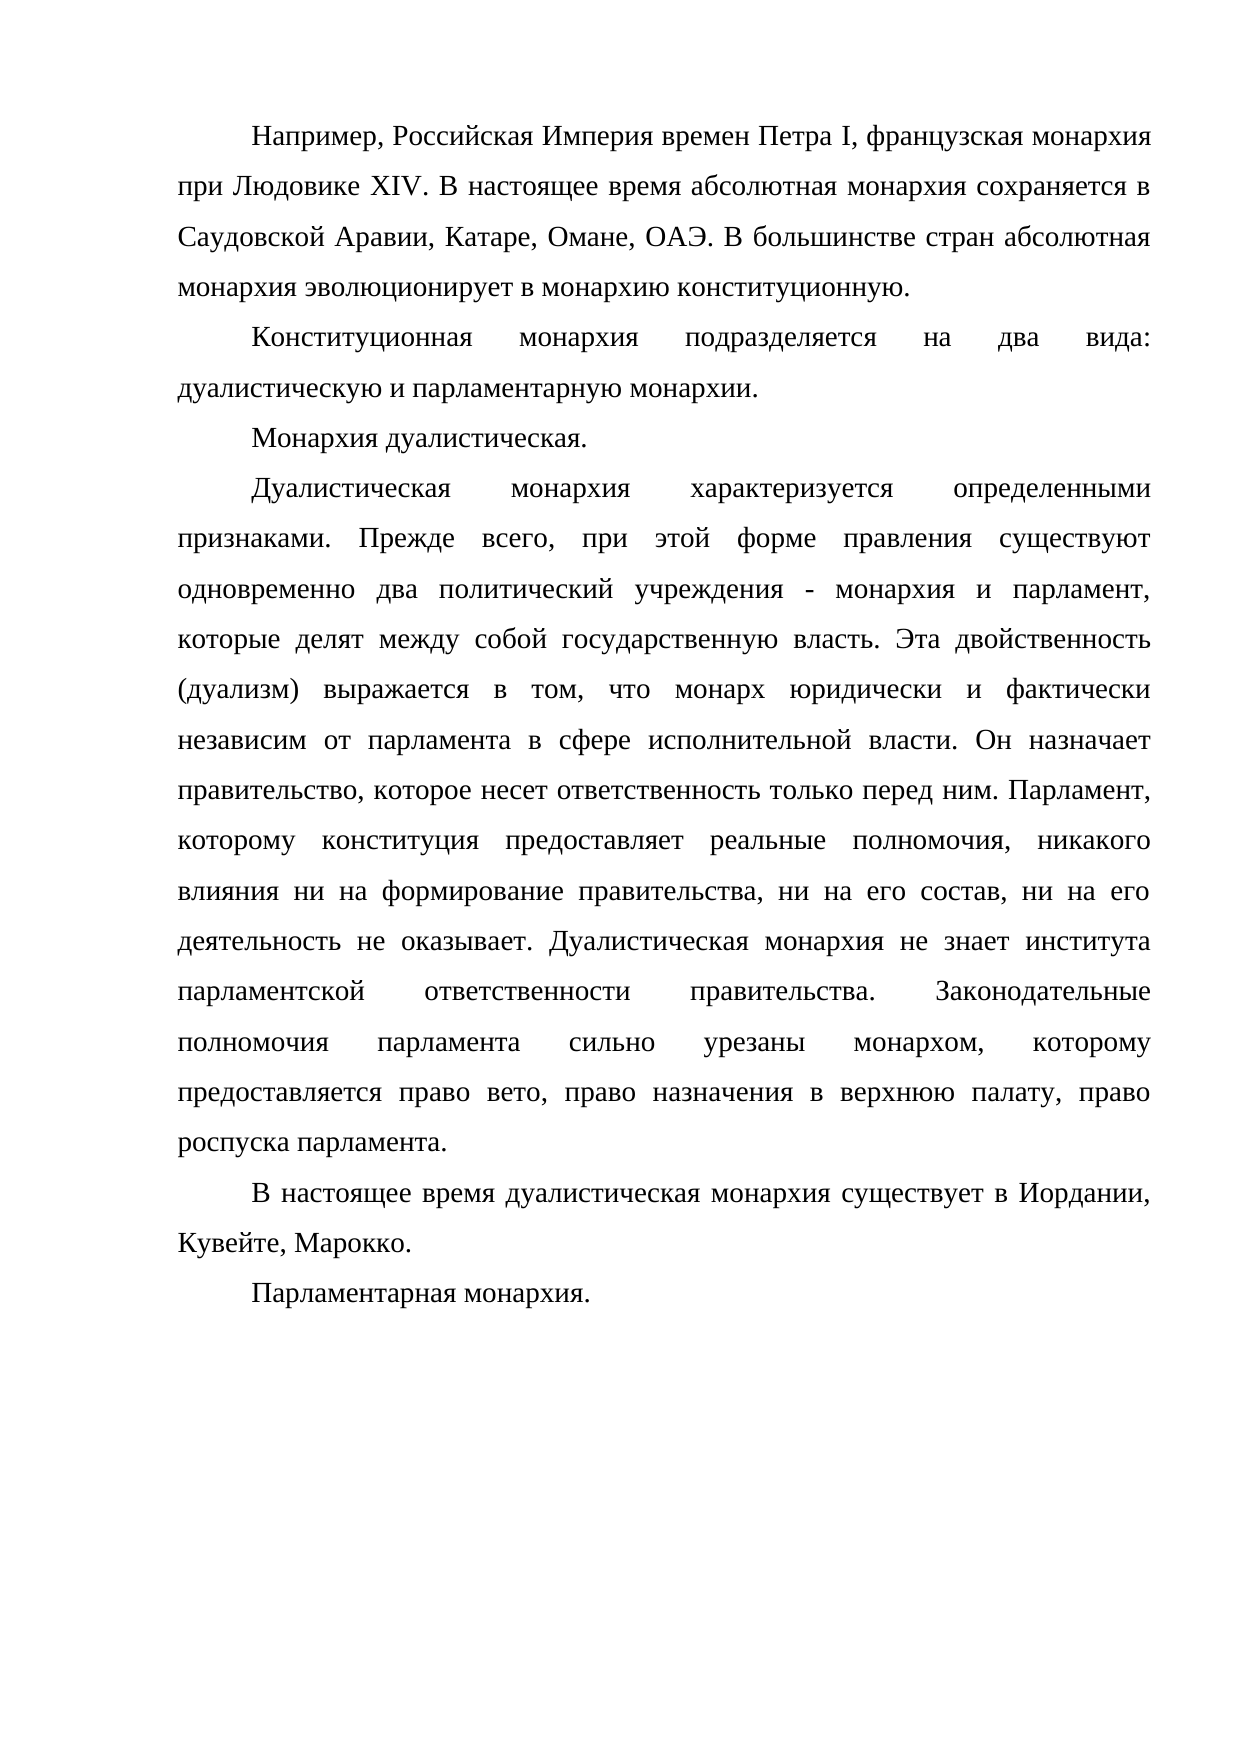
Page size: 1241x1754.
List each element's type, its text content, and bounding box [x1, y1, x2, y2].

text Конституционная монархия подразделяется на два вида: дуалистическую и парламентарную монархии. [177, 319, 1152, 403]
text Дуалистическая монархия характеризуется определенными признаками. Прежде всего, при этой форме правления существуют одновременно два политический учреждения - монархия и парламент, которые делят между собой государственную власть. Эта двойственность (дуализм) выражается в том, что монарх юридически и фактически независим от парламента в сфере исполнительной власти. Он назначает правительство, которое несет ответственность только перед ним. Парламент, которому конституция предоставляет реальные полномочия, никакого влияния ни на формирование правительства, ни на его состав, ни на его деятельность не оказывает. Дуалистическая монархия не знает института парламентской ответственности правительства. Законодательные полномочия парламента сильно урезаны монархом, которому предоставляется право вето, право назначения в верхнюю палату, право роспуска парламента. [177, 470, 1152, 1158]
text Парламентарная монархия. [177, 1275, 1152, 1309]
text Монархия дуалистическая. [177, 420, 1152, 453]
text В настоящее время дуалистическая монархия существует в Иордании, Кувейте, Марокко. [177, 1175, 1152, 1258]
text Например, Российская Империя времен Петра I, французская монархия при Людовике XIV. В настоящее время абсолютная монархия сохраняется в Саудовской Аравии, Катаре, Омане, ОАЭ. В большинстве стран абсолютная монархия эволюционирует в монархию конституционную. [177, 118, 1152, 303]
